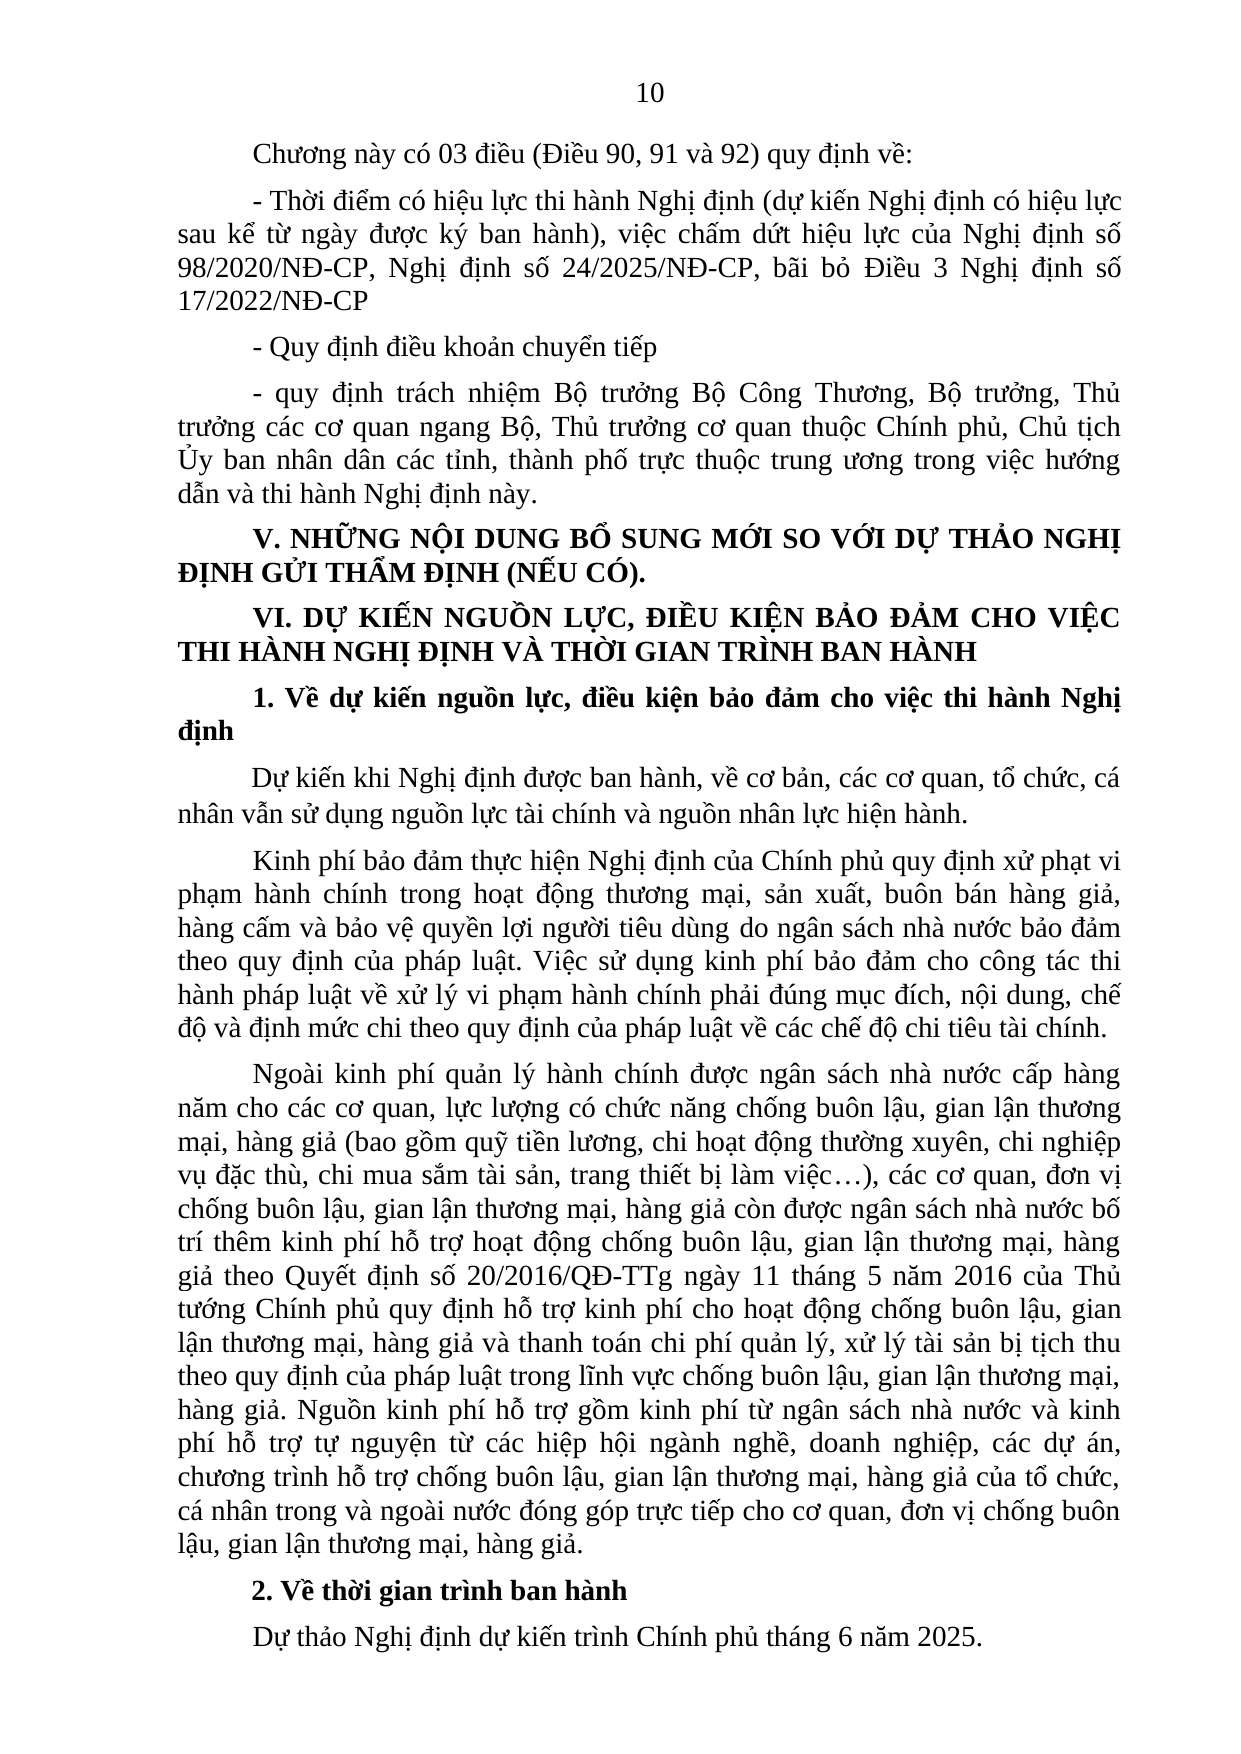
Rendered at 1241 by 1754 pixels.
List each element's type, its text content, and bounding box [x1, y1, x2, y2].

text 1. Về dự kiến nguồn lực, điều kiện bảo đảm cho việc thi hành Nghị định [177, 680, 1122, 747]
text Chương này có 03 điều (Điều 90, 91 và 92) quy định về: [177, 137, 1122, 170]
text Ngoài kinh phí quản lý hành chính được ngân sách nhà nước cấp hàng năm cho các cơ quan, lực lượng có chức năng chống buôn lậu, gian lận thương mại, hàng giả (bao gồm quỹ tiền lương, chi hoạt động thường xuyên, chi nghiệp vụ đặc thù, chi mua sắm tài sản, trang thiết bị làm việc…), các cơ quan, đơn vị chống buôn lậu, gian lận thương mại, hàng giả còn được ngân sách nhà nước bố trí thêm kinh phí hỗ trợ hoạt động chống buôn lậu, gian lận thương mại, hàng giả theo Quyết định số 20/2016/QĐ-TTg ngày 11 tháng 5 năm 2016 của Thủ tướng Chính phủ quy định hỗ trợ kinh phí cho hoạt động chống buôn lậu, gian lận thương mại, hàng giả và thanh toán chi phí quản lý, xử lý tài sản bị tịch thu theo quy định của pháp luật trong lĩnh vực chống buôn lậu, gian lận thương mại, hàng giả. Nguồn kinh phí hỗ trợ gồm kinh phí từ ngân sách nhà nước và kinh phí hỗ trợ tự nguyện từ các hiệp hội ngành nghề, doanh nghiệp, các dự án, chương trình hỗ trợ chống buôn lậu, gian lận thương mại, hàng giả của tổ chức, cá nhân trong và ngoài nước đóng góp trực tiếp cho cơ quan, đơn vị chống buôn lậu, gian lận thương mại, hàng giả. [177, 1057, 1122, 1291]
text - quy định trách nhiệm Bộ trưởng Bộ Công Thương, Bộ trưởng, Thủ trưởng các cơ quan ngang Bộ, Thủ trưởng cơ quan thuộc Chính phủ, Chủ tịch Ủy ban nhân dân các tỉnh, thành phố trực thuộc trung ương trong việc hướng dẫn và thi hành Nghị định này. [177, 375, 1122, 509]
text Dự thảo Nghị định dự kiến trình Chính phủ tháng 6 năm 2025. [177, 1620, 1122, 1653]
text VI. DỰ KIẾN NGUỒN LỰC, ĐIỀU KIỆN BẢO ĐẢM CHO VIỆC THI HÀNH NGHỊ ĐỊNH VÀ THỜI GIAN TRÌNH BAN HÀNH [177, 601, 1122, 668]
text V. NHỮNG NỘI DUNG BỔ SUNG MỚI SO VỚI DỰ THẢO NGHỊ ĐỊNH GỬI THẨM ĐỊNH (NẾU CÓ). [177, 522, 1122, 589]
text - Thời điểm có hiệu lực thi hành Nghị định (dự kiến Nghị định có hiệu lực sau kể từ ngày được ký ban hành), việc chấm dứt hiệu lực của Nghị định số 98/2020/NĐ-CP, Nghị định số 24/2025/NĐ-CP, bãi bỏ Điều 3 Nghị định số 17/2022/NĐ-CP [177, 183, 1122, 317]
text Kinh phí bảo đảm thực hiện Nghị định của Chính phủ quy định xử phạt vi phạm hành chính trong hoạt động thương mại, sản xuất, buôn bán hàng giả, hàng cấm và bảo vệ quyền lợi người tiêu dùng do ngân sách nhà nước bảo đảm theo quy định của pháp luật. Việc sử dụng kinh phí bảo đảm cho công tác thi hành pháp luật về xử lý vi phạm hành chính phải đúng mục đích, nội dung, chế độ và định mức chi theo quy định của pháp luật về các chế độ chi tiêu tài chính. [177, 843, 1122, 1044]
text 2. Về thời gian trình ban hành [177, 1572, 1122, 1608]
text Dự kiến khi Nghị định được ban hành, về cơ bản, các cơ quan, tổ chức, cá nhân vẫn sử dụng nguồn lực tài chính và nguồn nhân lực hiện hành. [177, 759, 1122, 830]
text Ngoài kinh phí quản lý hành chính được ngân sách nhà nước cấp hàng năm cho các cơ quan, lực lượng có chức năng chống buôn lậu, gian lận thương mại, hàng giả (bao gồm quỹ tiền lương, chi hoạt động thường xuyên, chi nghiệp vụ đặc thù, chi mua sắm tài sản, trang thiết bị làm việc…), các cơ quan, đơn vị chống buôn lậu, gian lận thương mại, hàng giả còn được ngân sách nhà nước bố trí thêm kinh phí hỗ trợ hoạt động chống buôn lậu, gian lận thương mại, hàng giả theo Quyết định số 20/2016/QĐ-TTg ngày 11 tháng 5 năm 2016 của Thủ tướng Chính phủ quy định hỗ trợ kinh phí cho hoạt động chống buôn lậu, gian lận thương mại, hàng giả và thanh toán chi phí quản lý, xử lý tài sản bị tịch thu theo quy định của pháp luật trong lĩnh vực chống buôn lậu, gian lận thương mại, hàng giả. Nguồn kinh phí hỗ trợ gồm kinh phí từ ngân sách nhà nước và kinh phí hỗ trợ tự nguyện từ các hiệp hội ngành nghề, doanh nghiệp, các dự án, chương trình hỗ trợ chống buôn lậu, gian lận thương mại, hàng giả của tổ chức, cá nhân trong và ngoài nước đóng góp trực tiếp cho cơ quan, đơn vị chống buôn lậu, gian lận thương mại, hàng giả. [177, 1392, 1122, 1560]
text - Quy định điều khoản chuyển tiếp [177, 329, 1122, 363]
